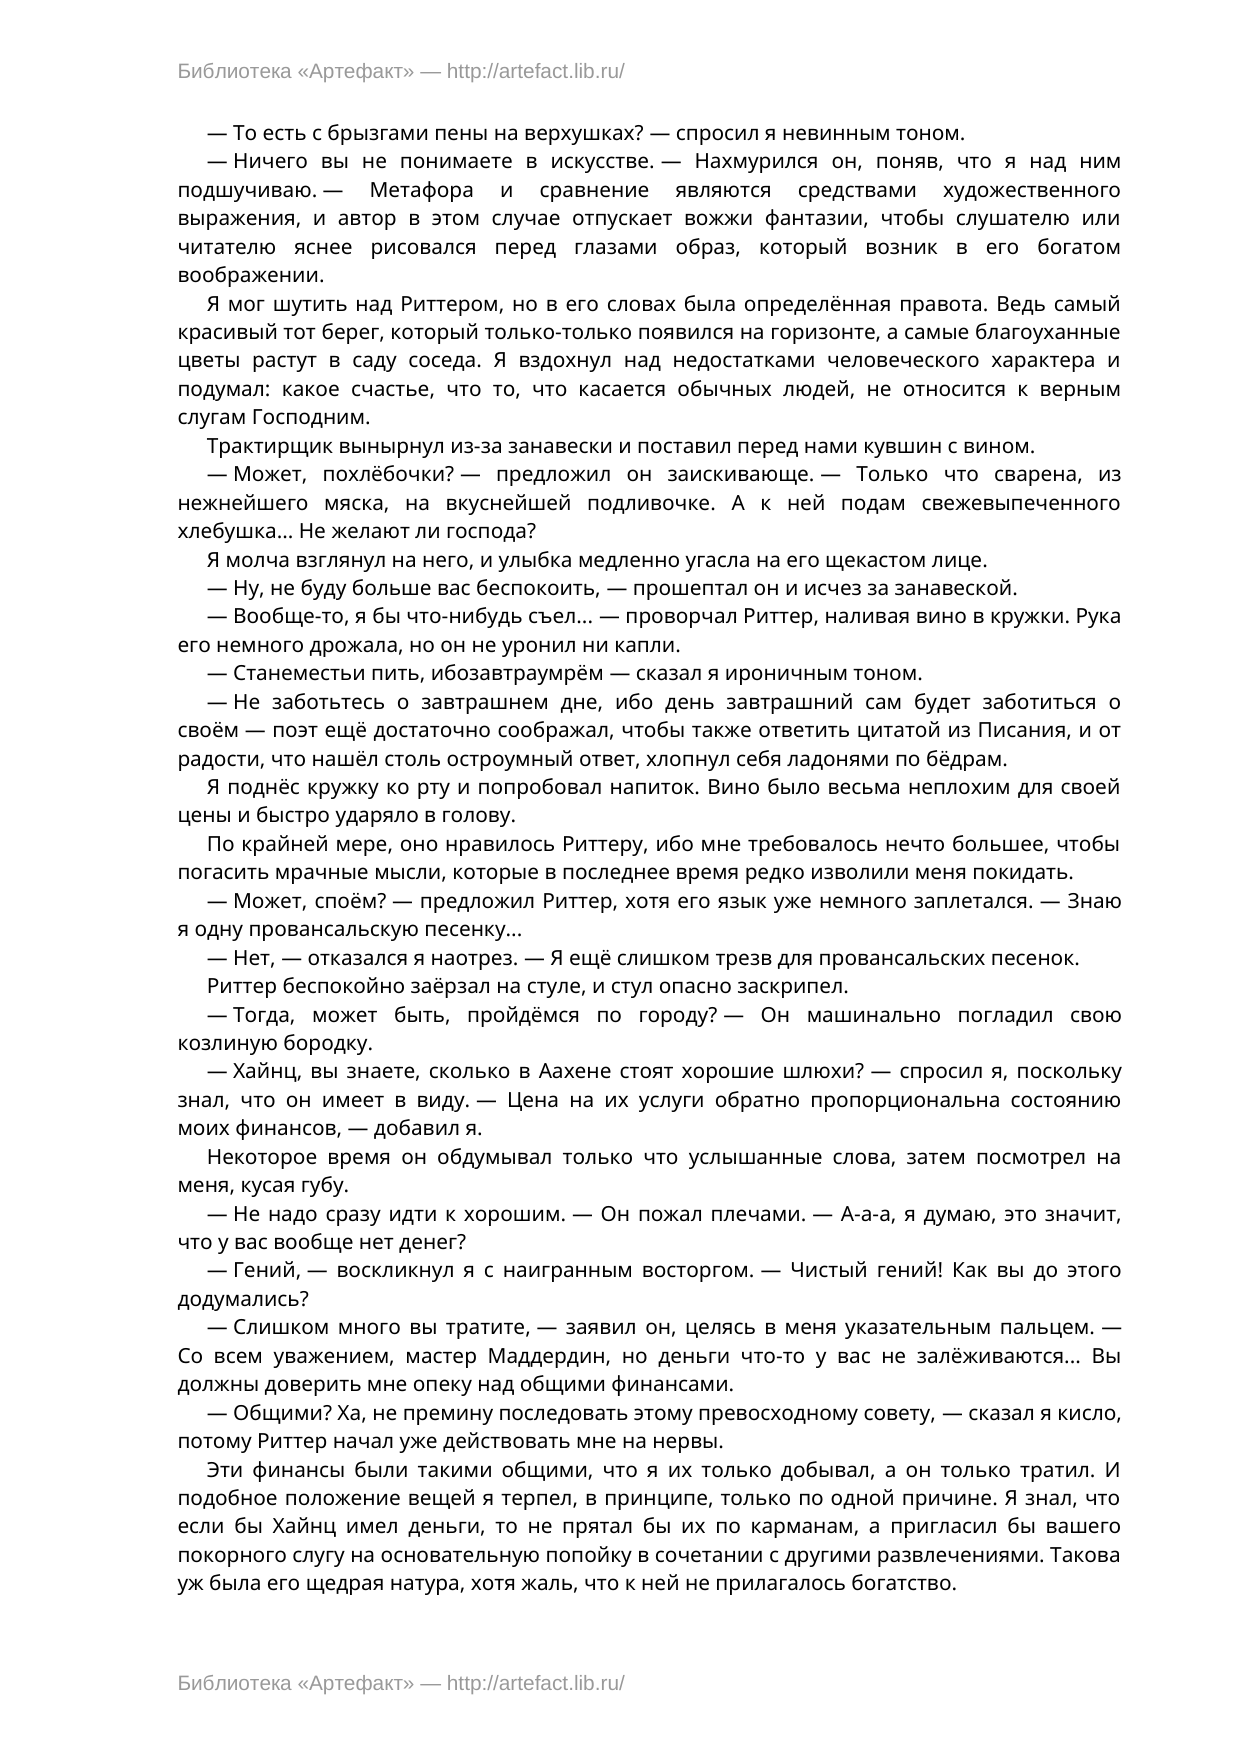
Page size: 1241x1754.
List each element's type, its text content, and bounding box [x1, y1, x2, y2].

text Риттер беспокойно заёрзал на стуле, и стул опасно заскрипел. [177, 971, 1122, 1000]
text Я мог шутить над Риттером, но в его словах была определённая правота. Ведь самый красивый тот берег, который только-только появился на горизонте, а самые благоуханные цветы растут в саду соседа. Я вздохнул над недостатками человеческого характера и подумал: какое счастье, что то, что касается обычных людей, не относится к верным слугам Господним. [177, 289, 1122, 431]
text — Не заботьтесь о завтрашнем дне, ибо день завтрашний сам будет заботиться о своём — поэт ещё достаточно соображал, чтобы также ответить цитатой из Писания, и от радости, что нашёл столь остроумный ответ, хлопнул себя ладонями по бёдрам. [177, 687, 1122, 772]
text — Общими? Ха, не премину последовать этому превосходному совету, — сказал я кисло, потому Риттер начал уже действовать мне на нервы. [177, 1398, 1122, 1455]
text — Хайнц, вы знаете, сколько в Аахене стоят хорошие шлюхи? — спросил я, поскольку знал, что он имеет в виду. — Цена на их услуги обратно пропорциональна состоянию моих финансов, — добавил я. [177, 1057, 1122, 1142]
text — Слишком много вы тратите, — заявил он, целясь в меня указательным пальцем. — Со всем уважением, мастер Маддердин, но деньги что-то у вас не залёживаются... Вы должны доверить мне опеку над общими финансами. [177, 1312, 1122, 1398]
text — Может, споём? — предложил Риттер, хотя его язык уже немного заплетался. — Знаю я одну провансальскую песенку... [177, 886, 1122, 943]
text По крайней мере, оно нравилось Риттеру, ибо мне требовалось нечто большее, чтобы погасить мрачные мысли, которые в последнее время редко изволили меня покидать. [177, 829, 1122, 886]
text — Гений, — воскликнул я с наигранным восторгом. — Чистый гений! Как вы до этого додумались? [177, 1256, 1122, 1312]
text — Тогда, может быть, пройдёмся по городу? — Он машинально погладил свою козлиную бородку. [177, 1000, 1122, 1057]
text — Вообще-то, я бы что-нибудь съел... — проворчал Риттер, наливая вино в кружки. Рука его немного дрожала, но он не уронил ни капли. [177, 602, 1122, 658]
text — Не надо сразу идти к хорошим. — Он пожал плечами. — А-а-а, я думаю, это значит, что у вас вообще нет денег? [177, 1199, 1122, 1256]
text — Нет, — отказался я наотрез. — Я ещё слишком трезв для провансальских песенок. [177, 943, 1122, 971]
text — Ничего вы не понимаете в искусстве. — Нахмурился он, поняв, что я над ним подшучиваю. — Метафора и сравнение являются средствами художественного выражения, и автор в этом случае отпускает вожжи фантазии, чтобы слушателю или читателю яснее рисовался перед глазами образ, который возник в его богатом воображении. [177, 147, 1122, 289]
text Трактирщик вынырнул из-за занавески и поставил перед нами кувшин с вином. [177, 431, 1122, 459]
text Я молча взглянул на него, и улыбка медленно угасла на его щекастом лице. [177, 545, 1122, 573]
text — То есть с брызгами пены на верхушках? — спросил я невинным тоном. [177, 118, 1122, 147]
text — Ну, не буду больше вас беспокоить, — прошептал он и исчез за занавеской. [177, 573, 1122, 602]
text — Может, похлёбочки? — предложил он заискивающе. — Только что сварена, из нежнейшего мяска, на вкуснейшей подливочке. А к ней подам свежевыпеченного хлебушка... Не желают ли господа? [177, 459, 1122, 545]
text Некоторое время он обдумывал только что услышанные слова, затем посмотрел на меня, кусая губу. [177, 1142, 1122, 1199]
text — Станеместьи пить, ибозавтраумрём — сказал я ироничным тоном. [177, 658, 1122, 687]
text Эти финансы были такими общими, что я их только добывал, а он только тратил. И подобное положение вещей я терпел, в принципе, только по одной причине. Я знал, что если бы Хайнц имел деньги, то не прятал бы их по карманам, а пригласил бы вашего покорного слугу на основательную попойку в сочетании с другими развлечениями. Такова уж была его щедрая натура, хотя жаль, что к ней не прилагалось богатство. [177, 1455, 1122, 1597]
text Я поднёс кружку ко рту и попробовал напиток. Вино было весьма неплохим для своей цены и быстро ударяло в голову. [177, 772, 1122, 829]
